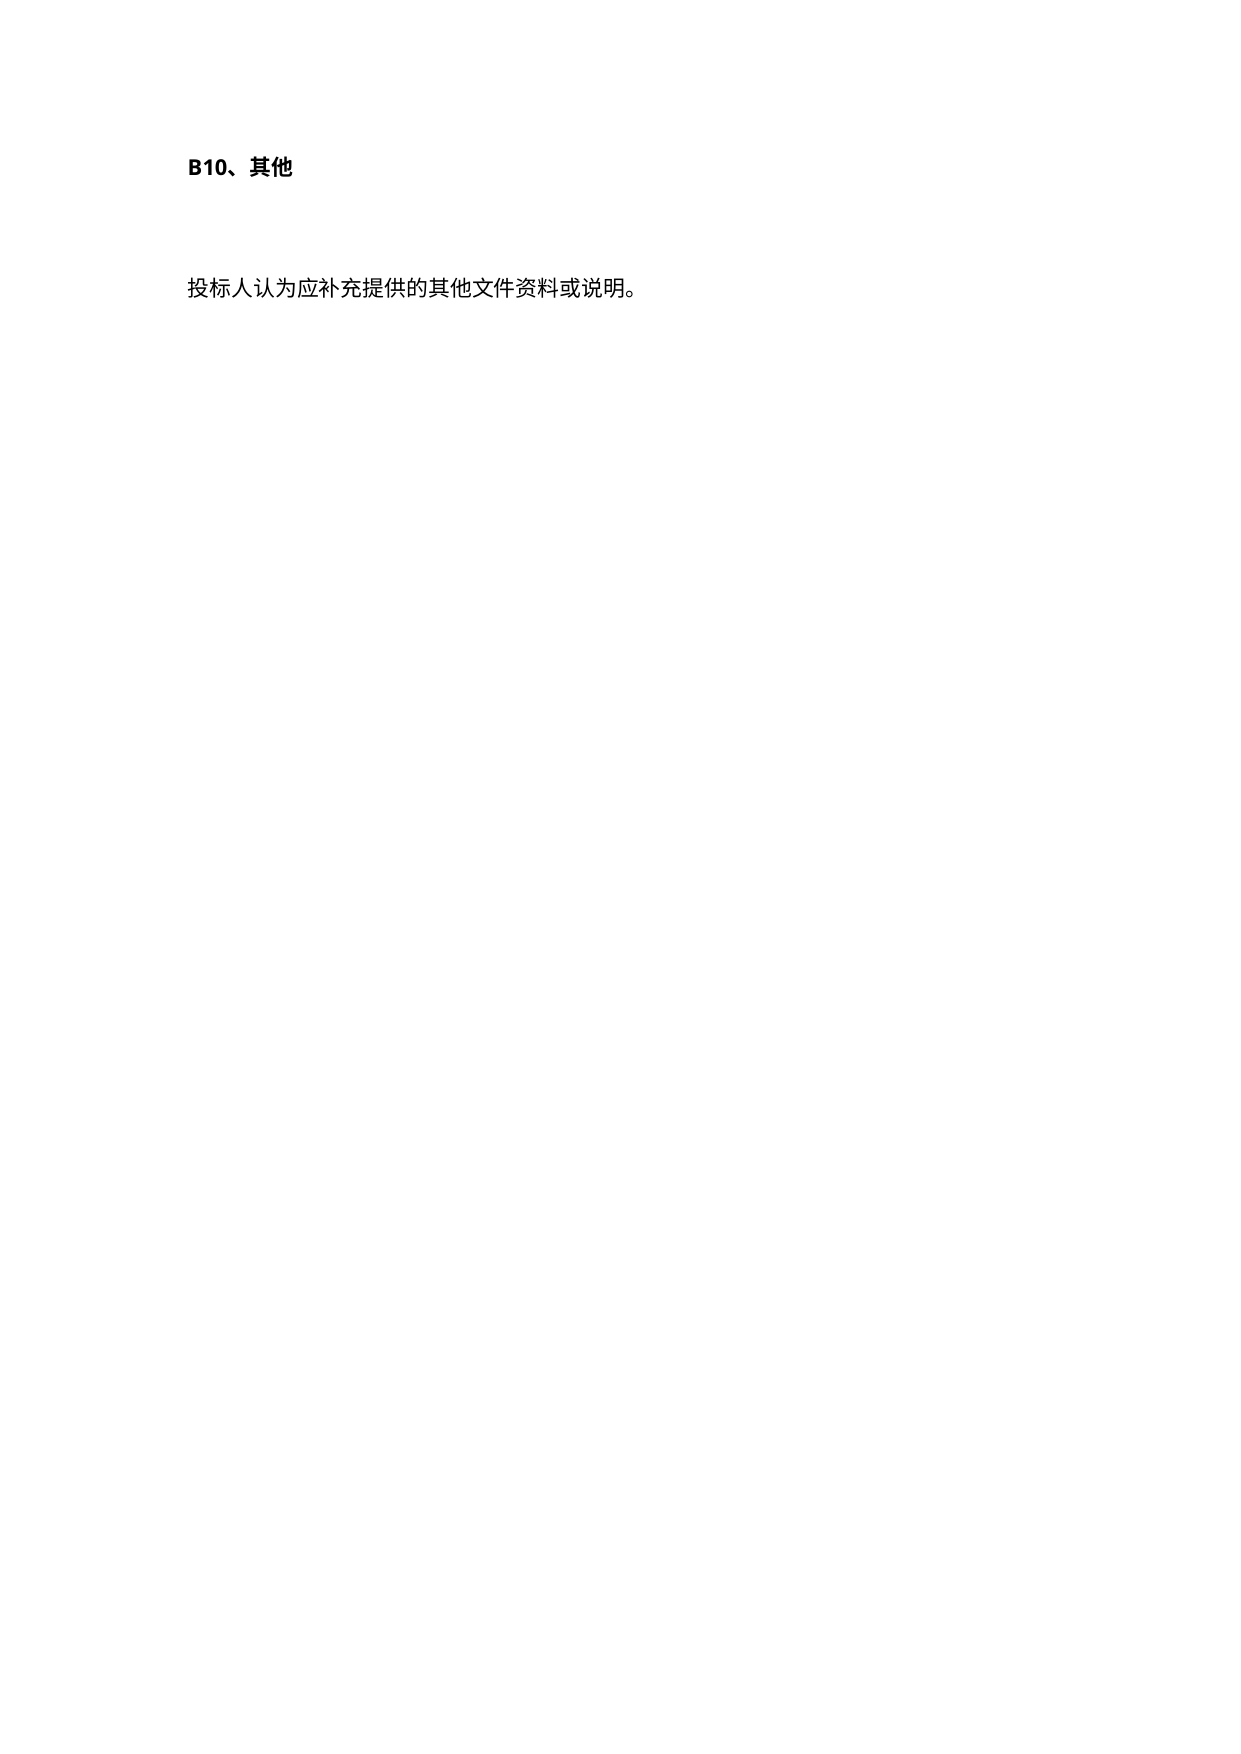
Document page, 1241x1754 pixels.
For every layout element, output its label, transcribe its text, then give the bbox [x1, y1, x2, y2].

text B10、其他 [187, 150, 1053, 182]
text 投标人认为应补充提供的其他文件资料或说明。 [187, 271, 1053, 303]
